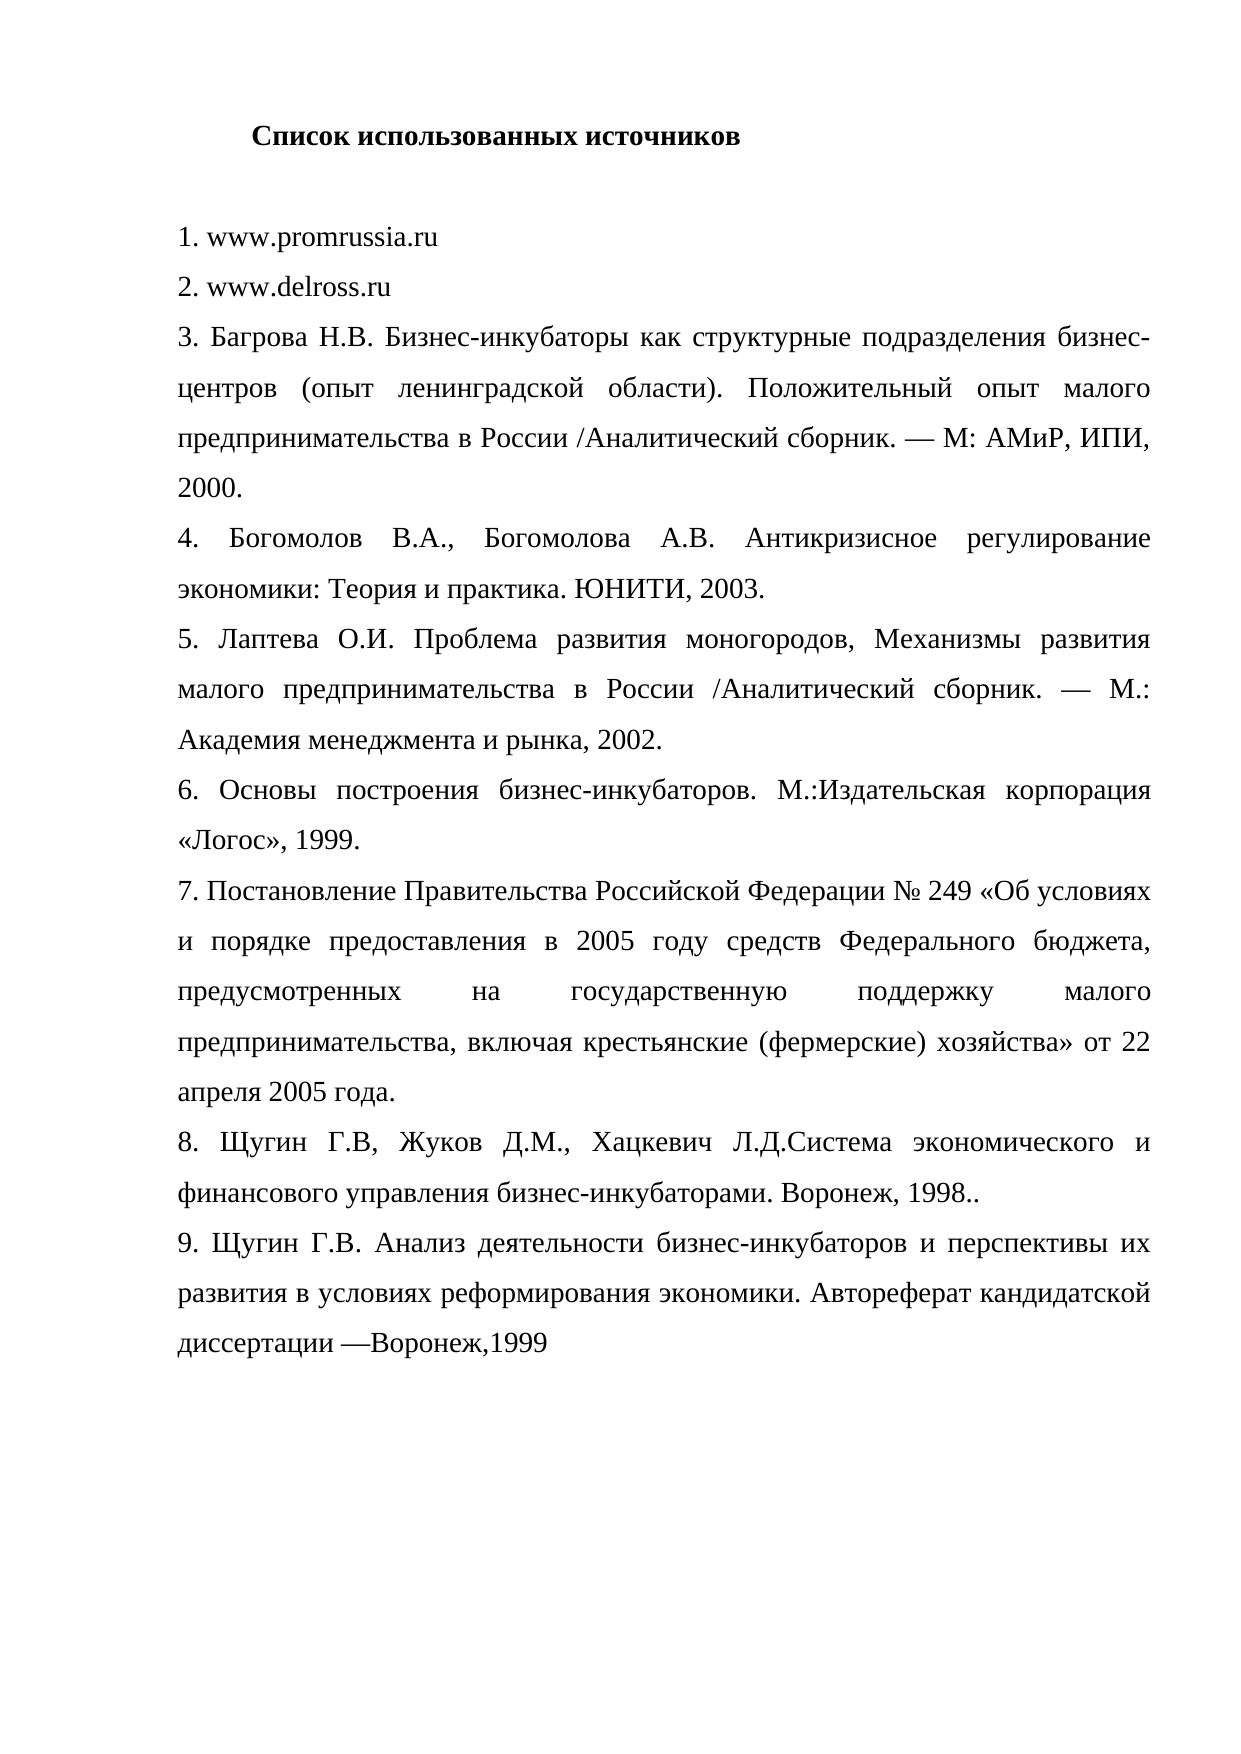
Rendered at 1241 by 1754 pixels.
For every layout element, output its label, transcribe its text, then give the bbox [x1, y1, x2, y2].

text 8. Щугин Г.В, Жуков Д.М., Хацкевич Л.Д.Система экономического и финансового управления бизнес-инкубаторами. Воронеж, 1998.. [177, 1124, 1152, 1208]
text 3. Багрова Н.В. Бизнес-инкубаторы как структурные подразделения бизнес-центров (опыт ленинградской области). Положительный опыт малого предпринимательства в России /Аналитический сборник. — М: АМиР, ИПИ, 2000. [177, 319, 1152, 504]
text 9. Щугин Г.В. Анализ деятельности бизнес-инкубаторов и перспективы их развития в условиях реформирования экономики. Автореферат кандидатской диссертации —Воронеж,1999 [177, 1225, 1152, 1359]
text 5. Лаптева О.И. Проблема развития моногородов, Механизмы развития малого предпринимательства в России /Аналитический сборник. — М.: Академия менеджмента и рынка, 2002. [177, 621, 1152, 755]
text 1. www.promrussia.ru [177, 219, 1152, 252]
text 2. www.delross.ru [177, 269, 1152, 303]
text 7. Постановление Правительства Российской Федерации № 249 «Об условиях и порядке предоставления в 2005 году средств Федерального бюджета, предусмотренных на государственную поддержку малого предпринимательства, включая крестьянские (фермерские) хозяйства» от 22 апреля 2005 года. [177, 873, 1152, 1108]
text Список использованных источников [177, 118, 1152, 152]
text 4. Богомолов В.А., Богомолова А.В. Антикризисное регулирование экономики: Теория и практика. ЮНИТИ, 2003. [177, 521, 1152, 604]
text 6. Основы построения бизнес-инкубаторов. М.:Издательская корпорация «Логос», 1999. [177, 772, 1152, 856]
